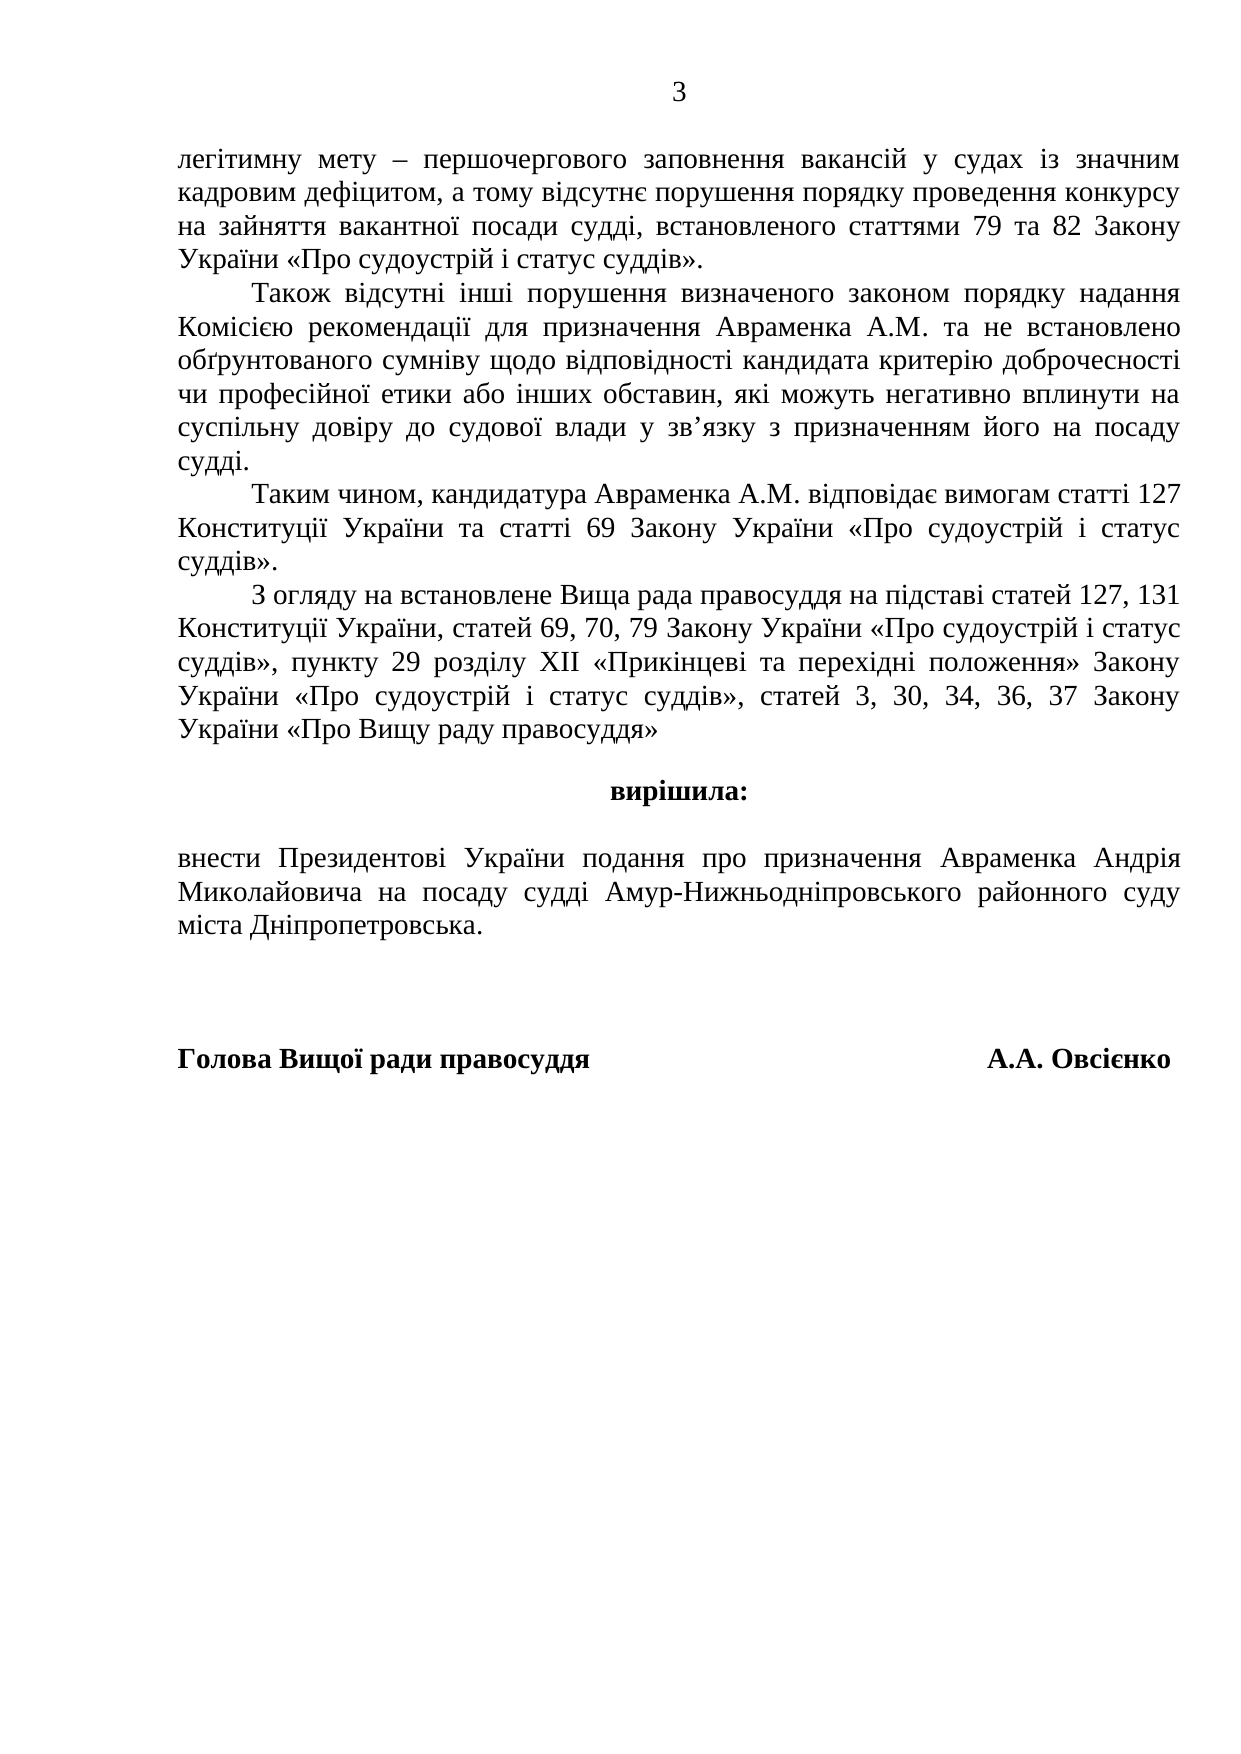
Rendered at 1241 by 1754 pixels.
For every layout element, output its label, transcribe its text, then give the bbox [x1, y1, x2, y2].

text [177, 141, 1181, 275]
text внести Президентові України подання про призначення Авраменка Андрія Миколайовича на посаду судді Амур-Нижньодніпровського районного суду міста Дніпропетровська. [177, 840, 1181, 941]
text З огляду на встановлене Вища рада правосуддя на підставі статей 127, 131 Конституції України, статей 69, 70, 79 Закону України «Про судоустрій і статус суддів», пункту 29 розділу ХІІ «Прикінцеві та перехідні положення» Закону України «Про судоустрій і статус суддів», статей 3, 30, 34, 36, 37 Закону України «Про Вищу раду правосуддя» [177, 577, 1181, 745]
text вирішила: [177, 773, 1181, 807]
text Також відсутні інші порушення визначеного законом порядку надання Комісією рекомендації для призначення Авраменка А.М. та не встановлено обґрунтованого сумніву щодо відповідності кандидата критерію доброчесності чи професійної етики або інших обставин, які можуть негативно вплинути на суспільну довіру до судової влади у зв’язку з призначенням його на посаду судді. [177, 275, 1181, 476]
text Голова Вищої ради правосуддя А.А. Овсієнко [177, 1042, 1181, 1075]
text Таким чином, кандидатура Авраменка А.М. відповідає вимогам статті 127 Конституції України та статті 69 Закону України «Про судоустрій і статус суддів». [177, 476, 1181, 577]
